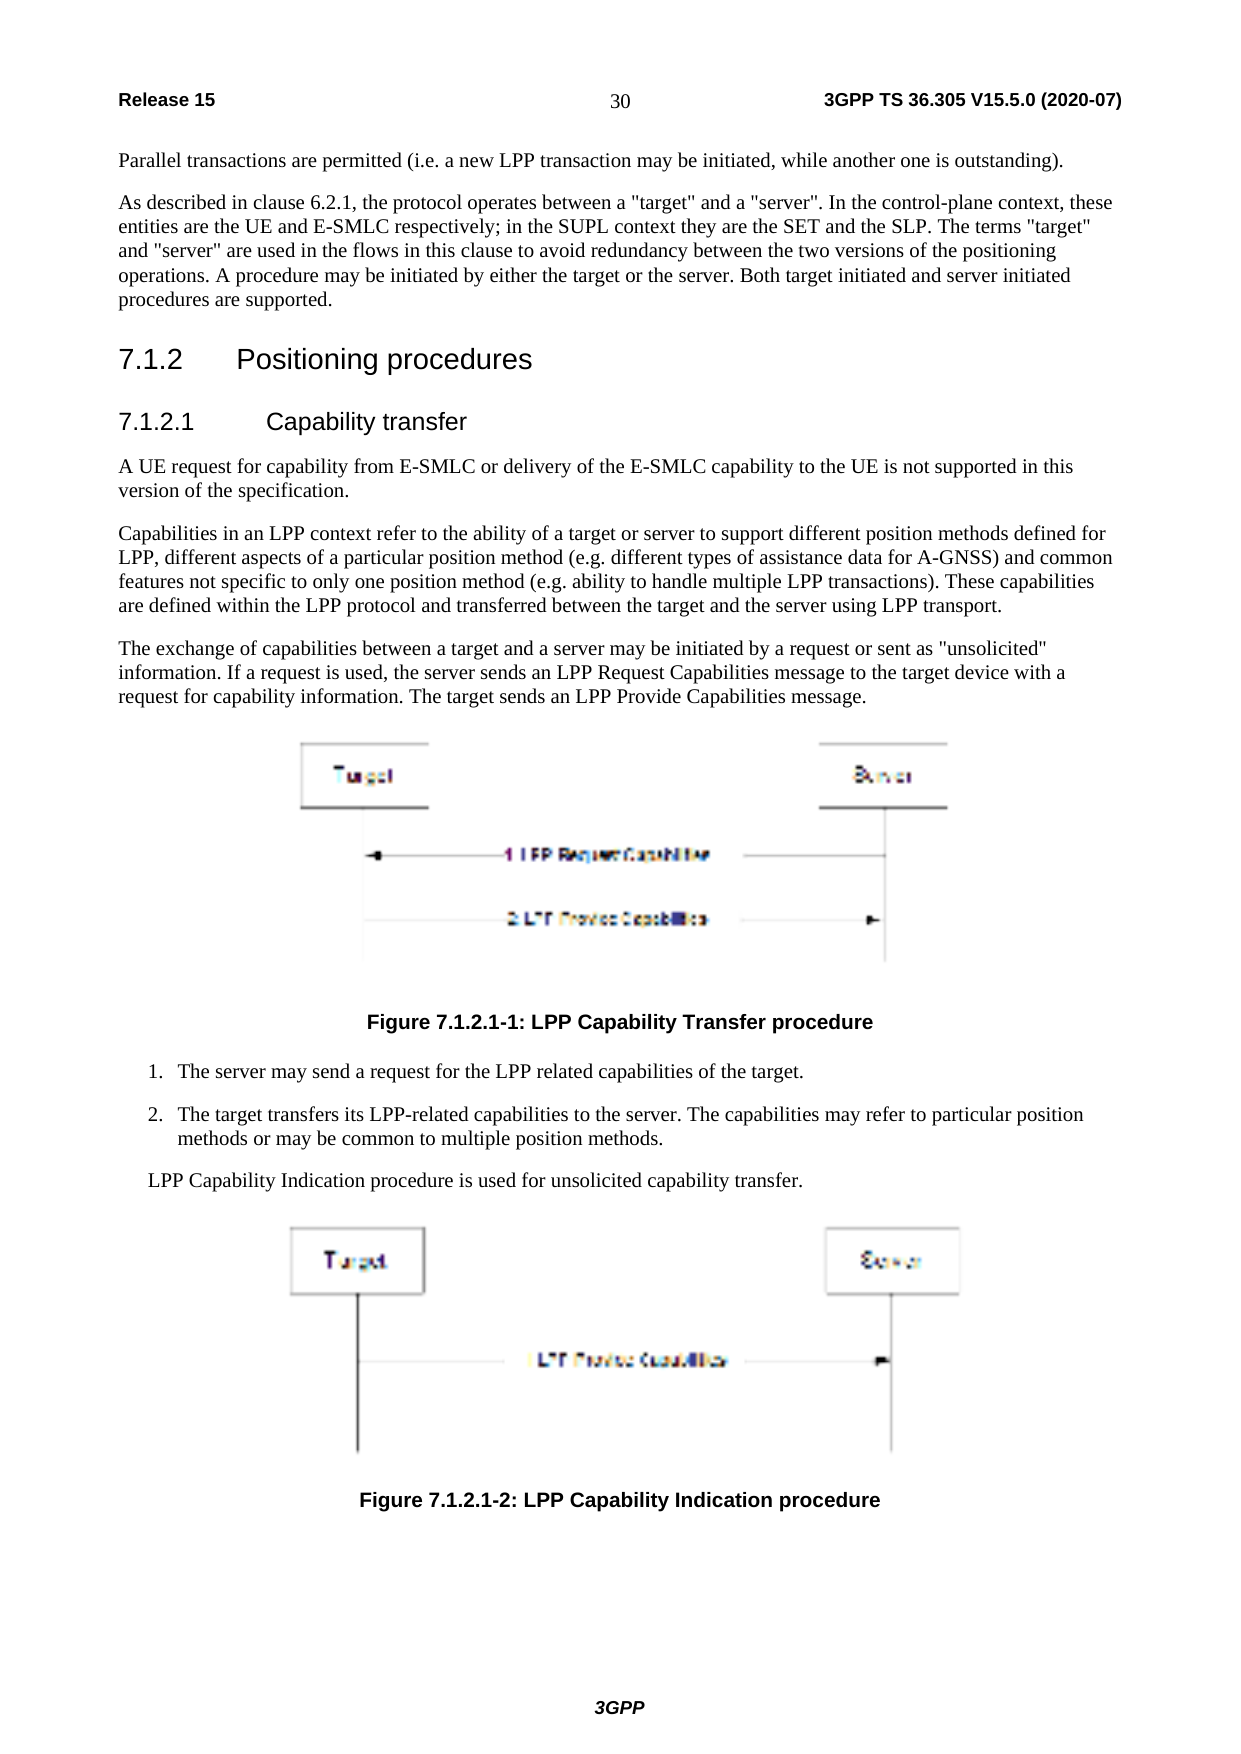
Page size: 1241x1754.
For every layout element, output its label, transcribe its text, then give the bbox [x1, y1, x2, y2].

subtitle 7.1.2 Positioning procedures [118, 342, 1122, 375]
text LPP Capability Indication procedure is used for unsolicited capability transfer. [148, 1168, 1122, 1192]
text Capabilities in an LPP context refer to the ability of a target or server to support different position methods defined for LPP, different aspects of a particular position method (e.g. different types of assistance data for A-GNSS) and common features not specific to only one position method (e.g. ability to handle multiple LPP transactions). These capabilities are defined within the LPP protocol and transferred between the target and the server using LPP transport. [118, 521, 1122, 617]
text Parallel transactions are permitted (i.e. a new LPP transaction may be initiated, while another one is outstanding). [118, 147, 1122, 172]
text 1. The server may send a request for the LPP related capabilities of the target. [148, 1059, 1122, 1083]
text As described in clause 6.2.1, the protocol operates between a "target" and a "server". In the control-plane context, these entities are the UE and E-SMLC respectively; in the SUPL context they are the SET and the SLP. The terms "target" and "server" are used in the flows in this clause to avoid redundancy between the two versions of the positioning operations. A procedure may be initiated by either the target or the server. Both target initiated and server initiated procedures are supported. [118, 190, 1122, 311]
text The exchange of capabilities between a target and a server may be initiated by a request or sent as "unsolicited" information. If a request is used, the server sends an LPP Request Capabilities message to the target device with a request for capability information. The target sends an LPP Provide Capabilities message. [118, 636, 1122, 708]
text 2. The target transfers its LPP-related capabilities to the server. The capabilities may refer to particular position methods or may be common to multiple position methods. [148, 1102, 1122, 1150]
subtitle 7.1.2.1 Capability transfer [118, 407, 1122, 435]
text Figure 7.1.2.1-2: LPP Capability Indication procedure [118, 1488, 1122, 1512]
text Figure 7.1.2.1-1: LPP Capability Transfer procedure [118, 1010, 1122, 1034]
text A UE request for capability from E-SMLC or delivery of the E-SMLC capability to the UE is not supported in this version of the specification. [118, 454, 1122, 502]
